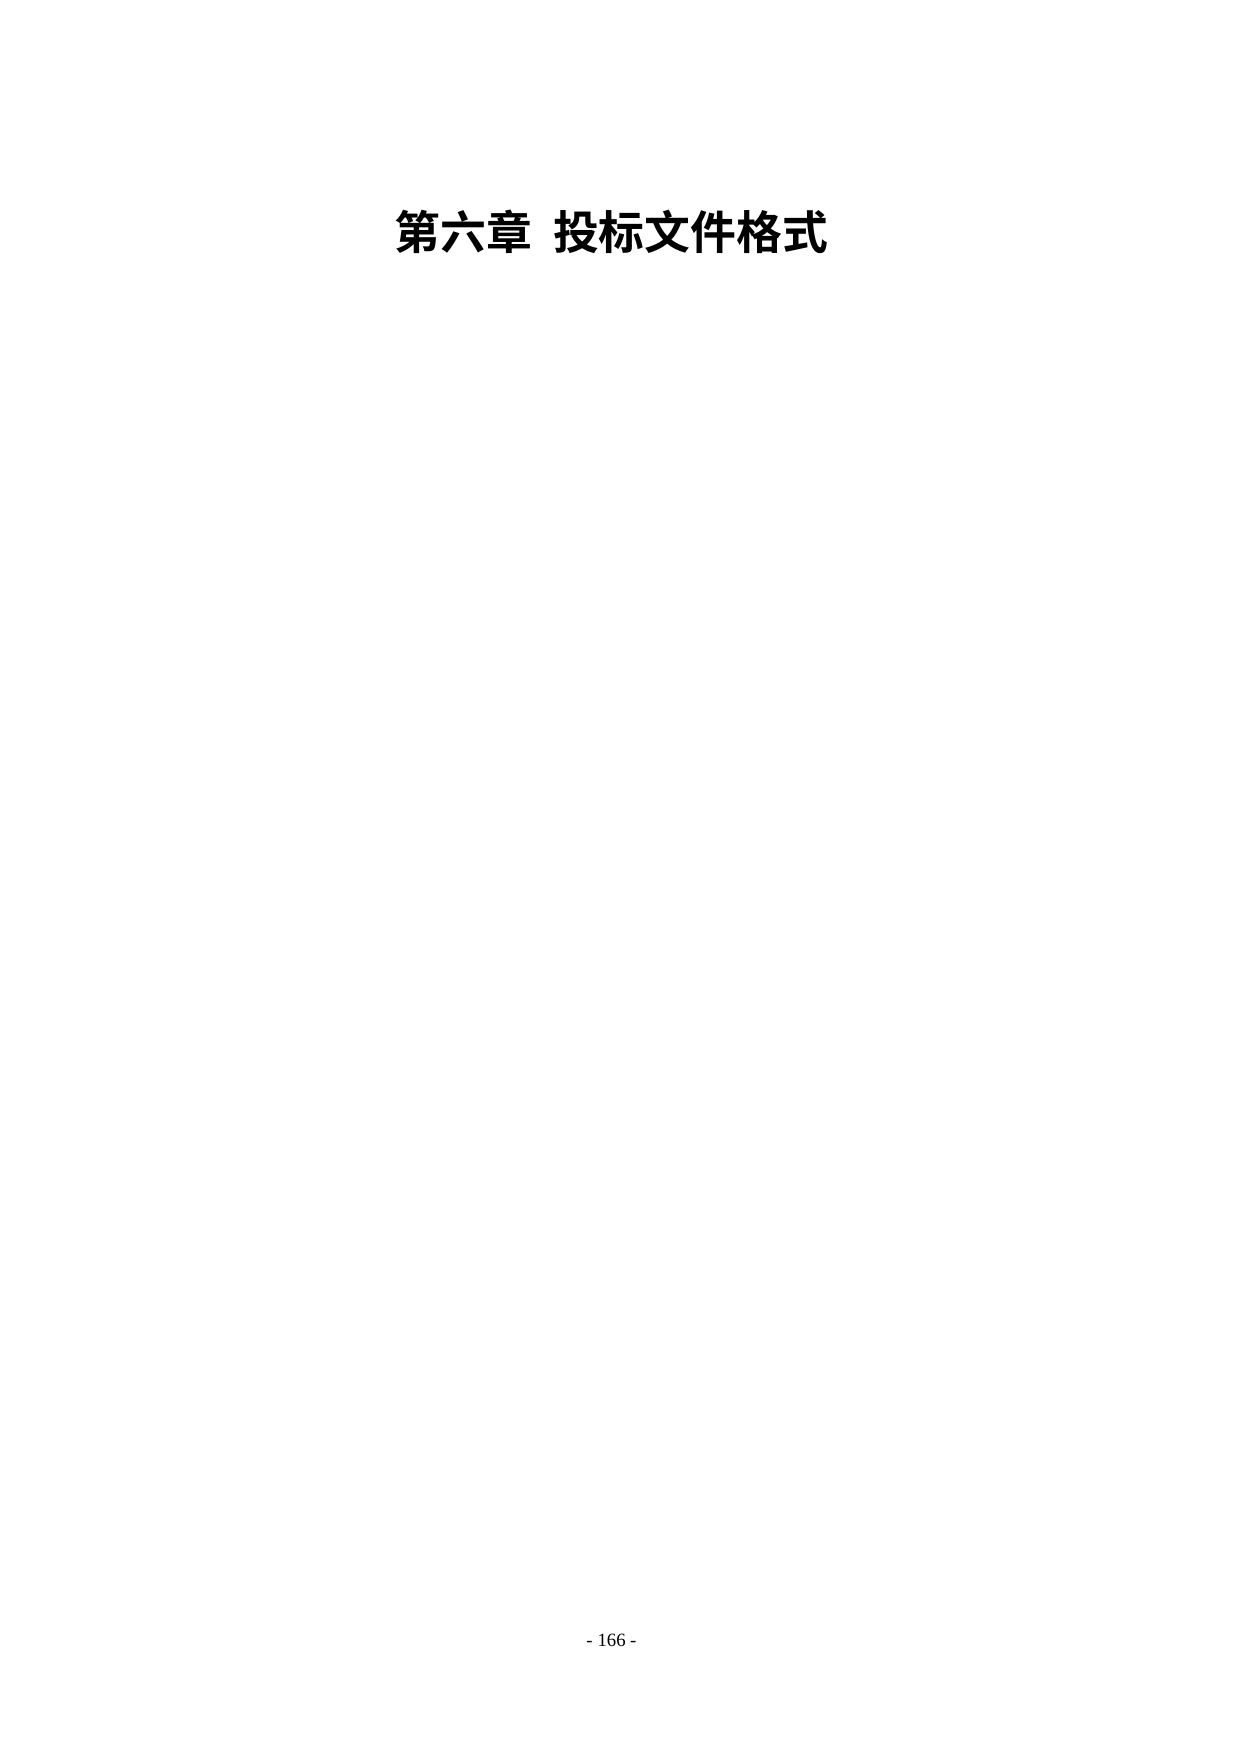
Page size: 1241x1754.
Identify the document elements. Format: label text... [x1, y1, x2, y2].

text 第六章 投标文件格式 [118, 181, 1104, 279]
